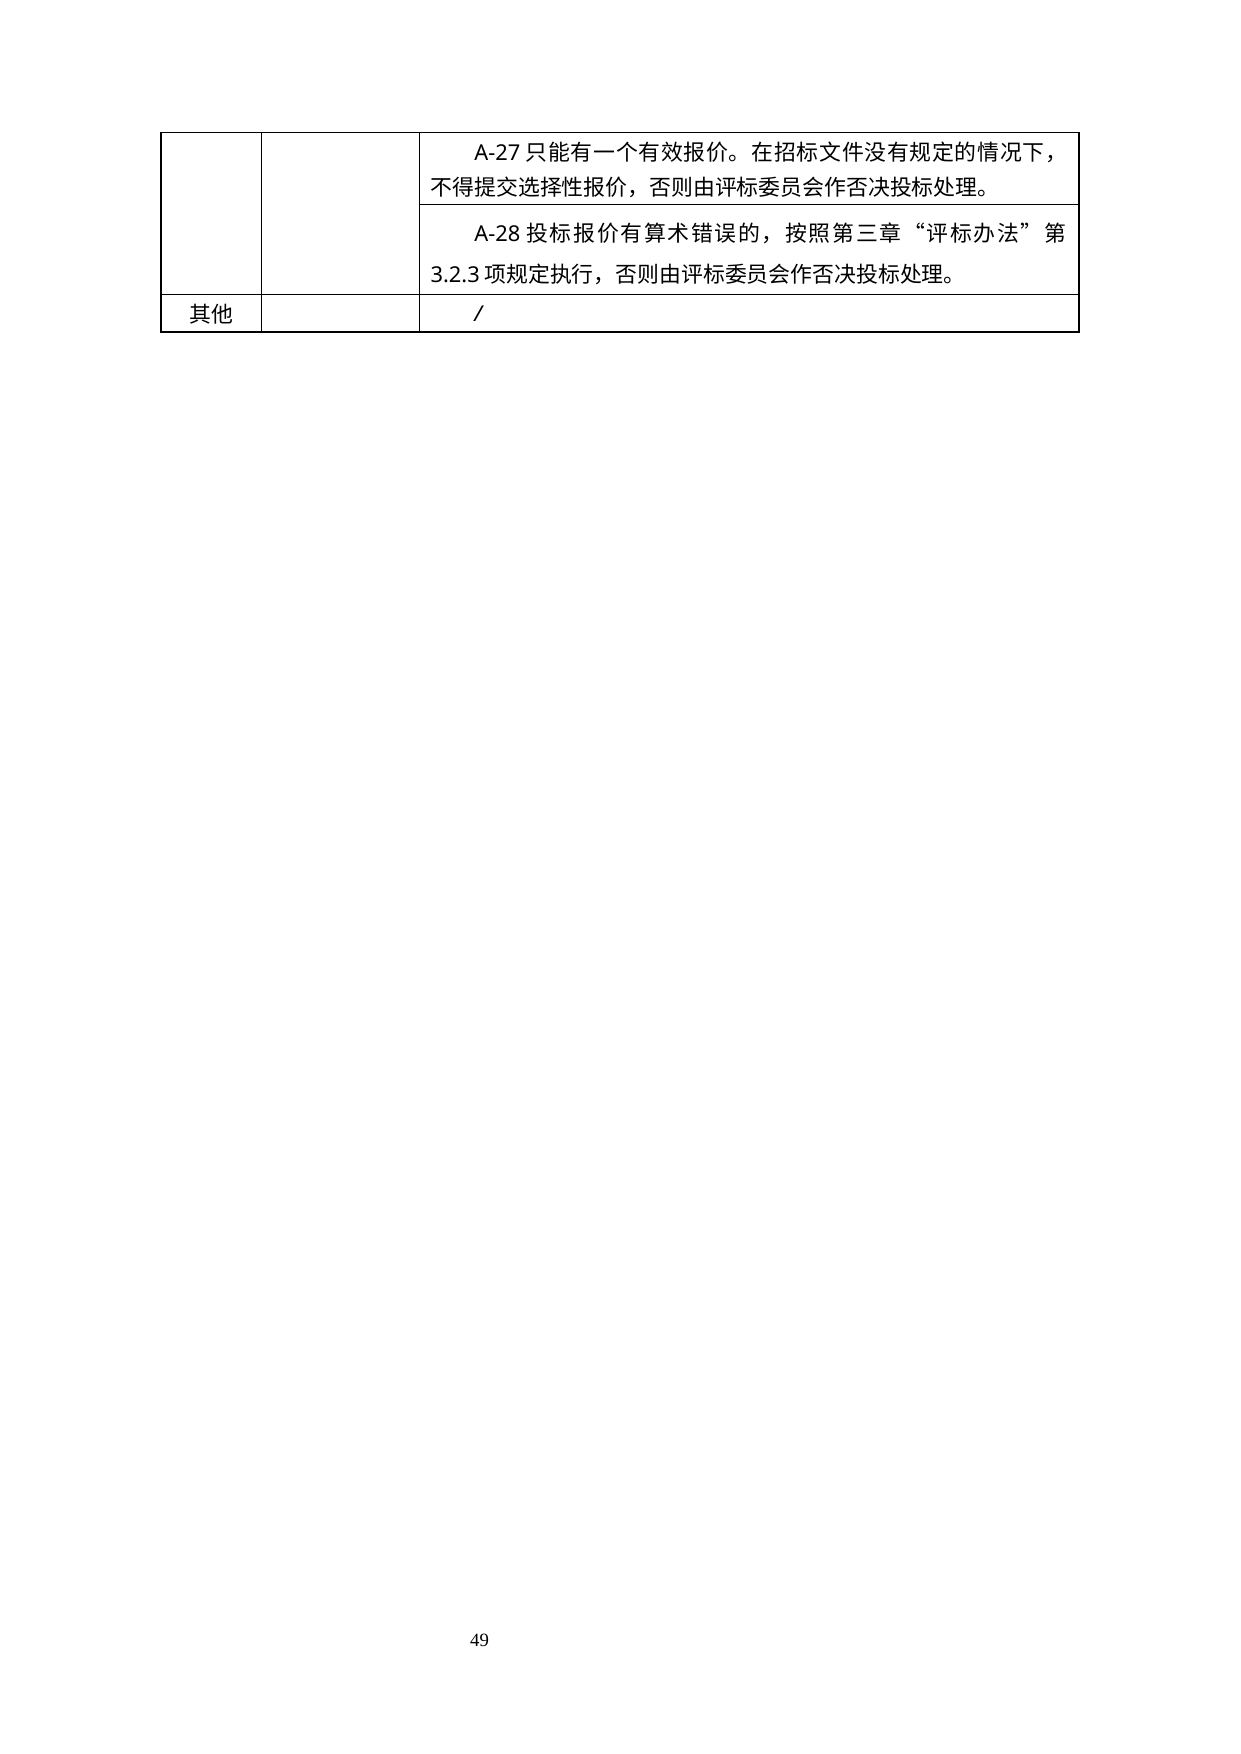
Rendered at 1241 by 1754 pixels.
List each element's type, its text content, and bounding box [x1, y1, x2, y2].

table_cell [262, 295, 419, 331]
table_cell A-27只能有一个有效报价。在招标文件没有规定的情况下，不得提交选择性报价，否则由评标委员会作否决投标处理。 [420, 133, 1078, 204]
table_cell / [420, 295, 1078, 331]
table_cell 其他 [162, 295, 261, 331]
table_cell A-28投标报价有算术错误的，按照第三章“评标办法”第3.2.3项规定执行，否则由评标委员会作否决投标处理。 [420, 205, 1078, 294]
